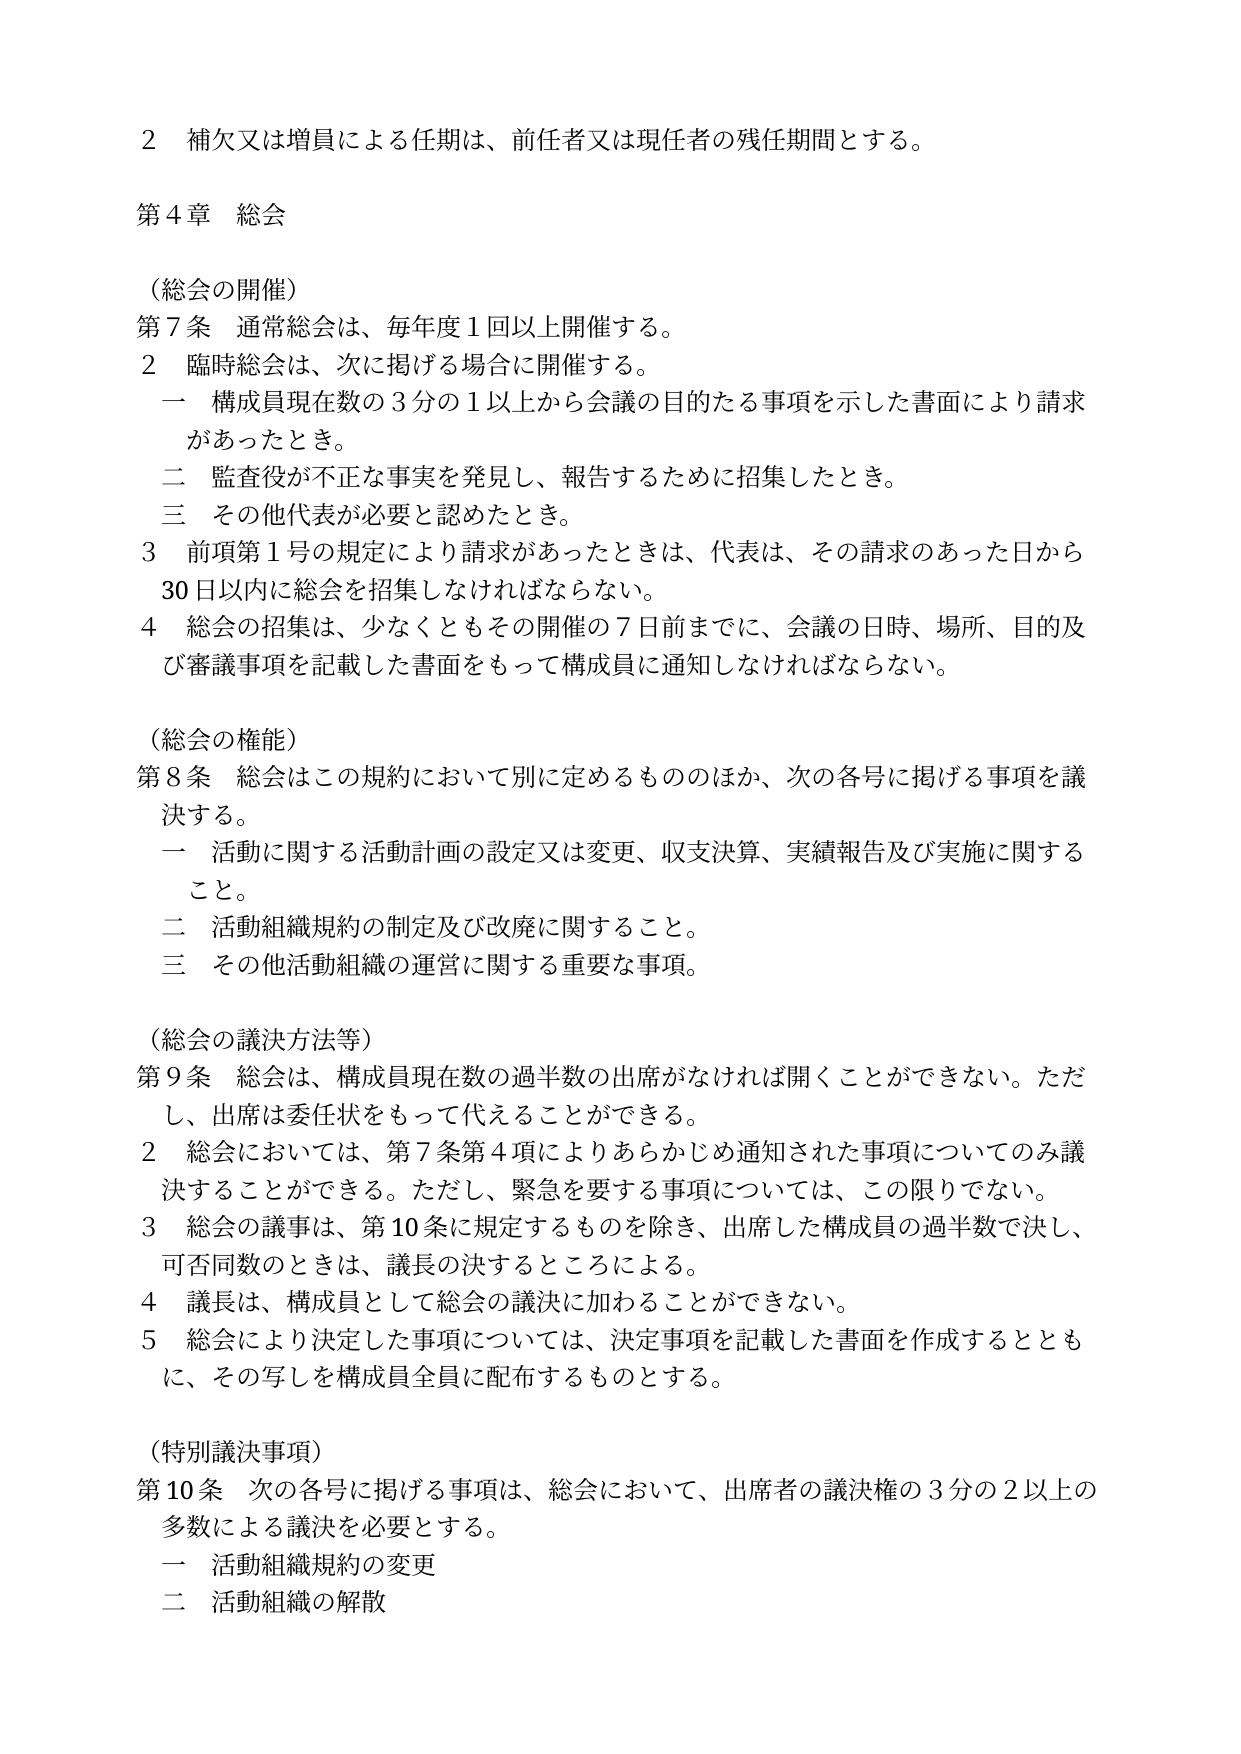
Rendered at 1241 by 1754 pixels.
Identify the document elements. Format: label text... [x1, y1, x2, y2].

text 第４章 総会 [136, 194, 1104, 232]
text 第10条 次の各号に掲げる事項は、総会において、出席者の議決権の３分の２以上の多数による議決を必要とする。 [136, 1469, 1104, 1544]
text 一 構成員現在数の３分の１以上から会議の目的たる事項を示した書面により請求があったとき。 [136, 382, 1104, 457]
text 二 活動組織規約の制定及び改廃に関すること。 [136, 907, 1104, 944]
text 一 活動組織規約の変更 [136, 1544, 1104, 1582]
text （総会の権能） [136, 719, 1104, 757]
text 三 その他代表が必要と認めたとき。 [136, 494, 1104, 532]
text ３ 前項第１号の規定により請求があったときは、代表は、その請求のあった日から30日以内に総会を招集しなければならない。 [136, 532, 1104, 607]
text ２ 臨時総会は、次に掲げる場合に開催する。 [136, 344, 1104, 382]
text 二 活動組織の解散 [136, 1582, 1104, 1619]
text ３ 総会の議事は、第10条に規定するものを除き、出席した構成員の過半数で決し、可否同数のときは、議長の決するところによる。 [136, 1207, 1104, 1282]
text ５ 総会により決定した事項については、決定事項を記載した書面を作成するとともに、その写しを構成員全員に配布するものとする。 [136, 1319, 1104, 1394]
text （総会の開催） [136, 269, 1104, 307]
text ２ 総会においては、第７条第４項によりあらかじめ通知された事項についてのみ議決することができる。ただし、緊急を要する事項については、この限りでない。 [136, 1132, 1104, 1207]
text （総会の議決方法等） [136, 1019, 1104, 1057]
text 第７条 通常総会は、毎年度１回以上開催する。 [136, 307, 1104, 344]
text 第８条 総会はこの規約において別に定めるもののほか、次の各号に掲げる事項を議決する。 [136, 757, 1104, 832]
text 三 その他活動組織の運営に関する重要な事項。 [136, 944, 1104, 982]
text 一 活動に関する活動計画の設定又は変更、収支決算、実績報告及び実施に関すること。 [136, 832, 1104, 907]
text 二 監査役が不正な事実を発見し、報告するために招集したとき。 [136, 457, 1104, 494]
text ４ 総会の招集は、少なくともその開催の７日前までに、会議の日時、場所、目的及び審議事項を記載した書面をもって構成員に通知しなければならない。 [136, 607, 1104, 682]
text 第９条 総会は、構成員現在数の過半数の出席がなければ開くことができない。ただし、出席は委任状をもって代えることができる。 [136, 1057, 1104, 1132]
text ４ 議長は、構成員として総会の議決に加わることができない。 [136, 1282, 1104, 1319]
text （特別議決事項） [136, 1432, 1104, 1469]
text ２ 補欠又は増員による任期は、前任者又は現任者の残任期間とする。 [136, 119, 1104, 157]
